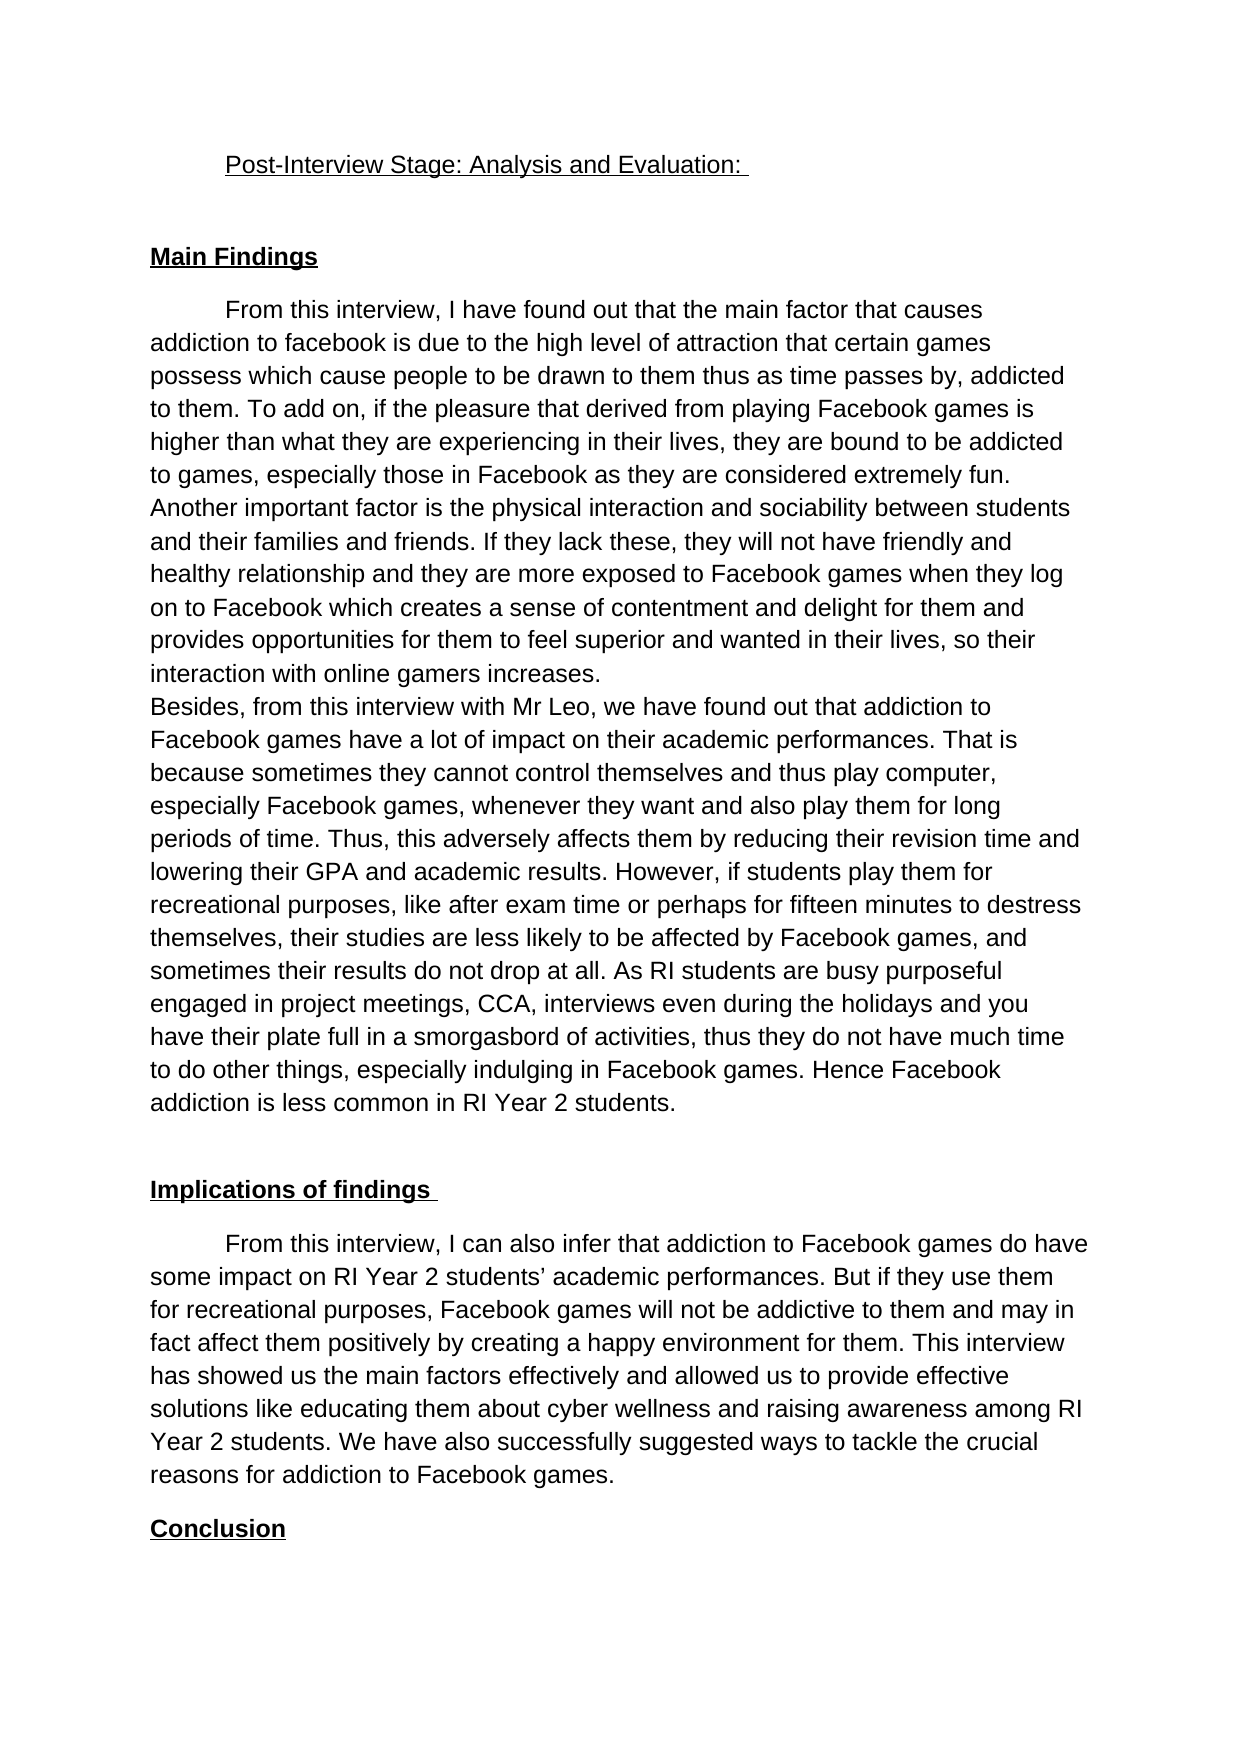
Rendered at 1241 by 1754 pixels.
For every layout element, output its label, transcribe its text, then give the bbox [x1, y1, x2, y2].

text Implications of findings [150, 1142, 1090, 1203]
text Post-Interview Stage: Analysis and Evaluation: [225, 150, 1090, 179]
text Main Findings [150, 241, 1090, 270]
text From this interview, I can also infer that addiction to Facebook games do have some impact on RI Year 2 students’ academic performances. But if they use them for recreational purposes, Facebook games will not be addictive to them and may in fact affect them positively by creating a happy environment for them. This interview has showed us the main factors effectively and allowed us to provide effective solutions like educating them about cyber wellness and raising awareness among RI Year 2 students. We have also successfully suggested ways to tackle the crucial reasons for addiction to Facebook games. [150, 1228, 1090, 1488]
text From this interview, I have found out that the main factor that causes addiction to facebook is due to the high level of attraction that certain games possess which cause people to be drawn to them thus as time passes by, addicted to them. To add on, if the pleasure that derived from playing Facebook games is higher than what they are experiencing in their lives, they are bound to be addicted to games, especially those in Facebook as they are considered extremely fun. Another important factor is the physical interaction and sociability between students and their families and friends. If they lack these, they will not have friendly and healthy relationship and they are more exposed to Facebook games when they log on to Facebook which creates a sense of contentment and delight for them and provides opportunities for them to feel superior and wanted in their lives, so their interaction with online gamers increases. Besides, from this interview with Mr Leo, we have found out that addiction to Facebook games have a lot of impact on their academic performances. That is because sometimes they cannot control themselves and thus play computer, especially Facebook games, whenever they want and also play them for long periods of time. Thus, this adversely affects them by reducing their revision time and lowering their GPA and academic results. However, if students play them for recreational purposes, like after exam time or perhaps for fifteen minutes to destress themselves, their studies are less likely to be affected by Facebook games, and sometimes their results do not drop at all. As RI students are busy purposeful engaged in project meetings, CCA, interviews even during the holidays and you have their plate full in a smorgasbord of activities, thus they do not have much time to do other things, especially indulging in Facebook games. Hence Facebook addiction is less common in RI Year 2 students. [150, 295, 1090, 1117]
text Conclusion [150, 1513, 1090, 1542]
